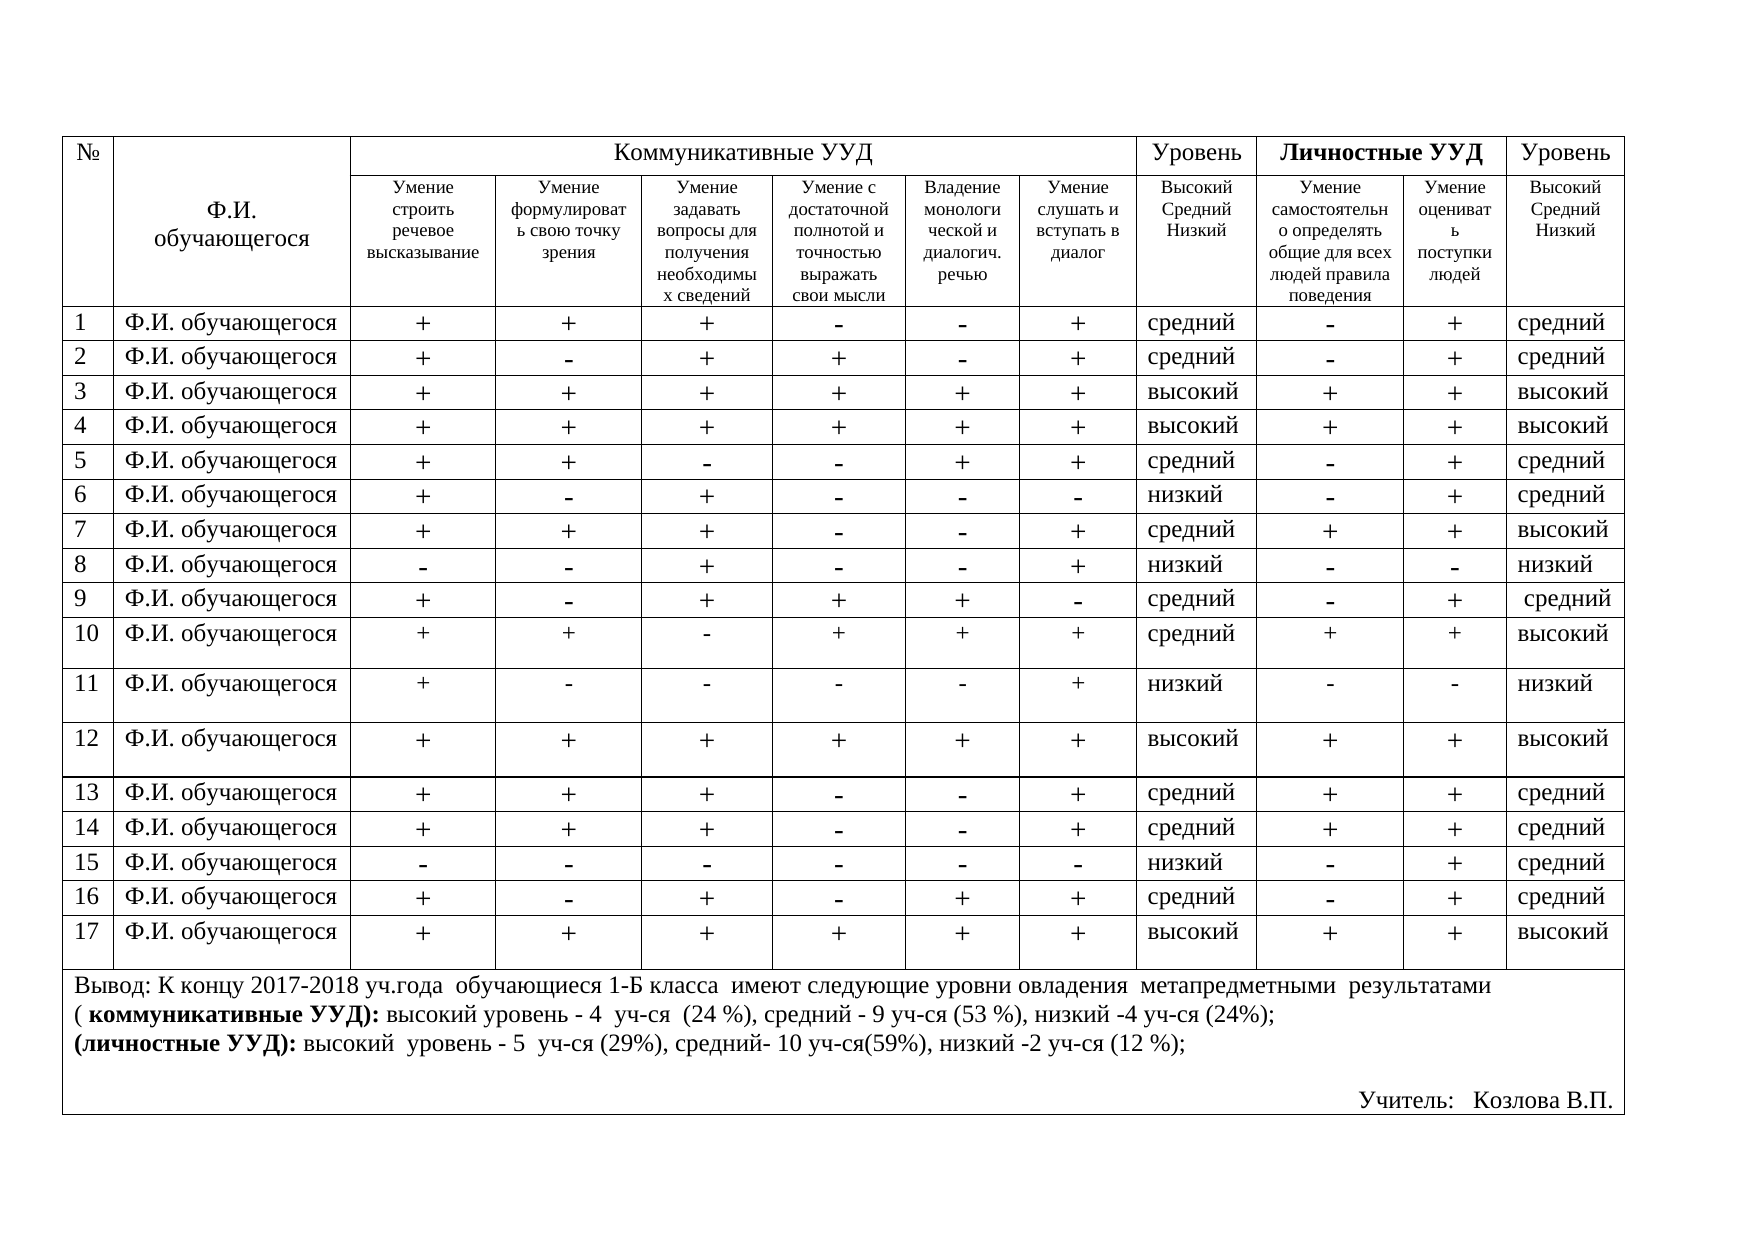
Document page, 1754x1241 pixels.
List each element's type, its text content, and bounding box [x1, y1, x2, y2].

table_cell средний [1137, 618, 1256, 667]
table_cell + [1020, 669, 1136, 722]
table_cell - [1020, 583, 1136, 617]
table_cell 3 [63, 376, 113, 409]
table_cell 14 [63, 812, 113, 846]
table_cell + [351, 514, 495, 548]
table_cell + [1257, 812, 1403, 846]
table_cell средний [1137, 812, 1256, 846]
table_cell высокий [1507, 916, 1624, 969]
table_cell средний [1507, 881, 1624, 915]
table_cell - [906, 778, 1019, 811]
table_cell + [1020, 916, 1136, 969]
table_cell + [351, 618, 495, 667]
table_cell + [1257, 916, 1403, 969]
table_cell средний [1137, 445, 1256, 478]
table_cell + [1404, 812, 1506, 846]
table_cell - [1020, 480, 1136, 513]
table_cell + [773, 376, 905, 409]
table_cell - [496, 341, 641, 375]
table_cell + [642, 916, 772, 969]
table_cell высокий [1507, 376, 1624, 409]
table_cell - [1020, 847, 1136, 880]
table_cell + [1404, 881, 1506, 915]
table_cell Умение самостоятельно определять общие для всех людей правила поведения [1257, 176, 1403, 306]
table_cell + [1020, 723, 1136, 776]
table_cell средний [1137, 341, 1256, 375]
table_cell - [773, 514, 905, 548]
table_cell средний [1507, 445, 1624, 478]
table_cell - [773, 778, 905, 811]
table_cell + [642, 549, 772, 582]
table_cell низкий [1507, 549, 1624, 582]
table_cell + [1404, 514, 1506, 548]
table_cell + [906, 410, 1019, 444]
table_cell Ф.И. обучающегося [114, 376, 350, 409]
table_cell - [1257, 847, 1403, 880]
table_cell + [642, 583, 772, 617]
table_cell - [906, 480, 1019, 513]
table_cell + [642, 307, 772, 340]
table_cell - [642, 669, 772, 722]
table_cell средний [1137, 307, 1256, 340]
table_cell + [773, 723, 905, 776]
table_cell Ф.И. обучающегося [114, 445, 350, 478]
table_cell Ф.И. обучающегося [114, 480, 350, 513]
table_cell Владение монологи ческой и диалогич. речью [906, 176, 1019, 306]
table_cell средний [1507, 341, 1624, 375]
table_cell Умение слушать и вступать в диалог [1020, 176, 1136, 306]
table_cell высокий [1137, 376, 1256, 409]
table_cell - [496, 847, 641, 880]
table_cell + [1257, 376, 1403, 409]
table_cell + [1404, 618, 1506, 667]
table_cell + [1404, 445, 1506, 478]
table_cell Ф.И. обучающегося [114, 549, 350, 582]
table_cell - [642, 445, 772, 478]
table_cell + [496, 445, 641, 478]
table_cell + [1020, 549, 1136, 582]
table_cell + [351, 410, 495, 444]
table_cell + [1404, 916, 1506, 969]
table_cell + [773, 410, 905, 444]
table_cell средний [1507, 778, 1624, 811]
table_cell 13 [63, 778, 113, 811]
table_cell - [351, 847, 495, 880]
table_cell + [351, 445, 495, 478]
table_cell + [351, 778, 495, 811]
table_cell + [496, 514, 641, 548]
table_cell Ф.И. обучающегося [114, 881, 350, 915]
table_cell высокий [1507, 723, 1624, 776]
table_cell - [1257, 583, 1403, 617]
table_cell низкий [1137, 847, 1256, 880]
table_cell 1 [63, 307, 113, 340]
table_cell Ф.И. обучающегося [114, 410, 350, 444]
table_cell + [1020, 307, 1136, 340]
table_cell + [1020, 376, 1136, 409]
table_cell + [1020, 445, 1136, 478]
table_cell + [496, 376, 641, 409]
table_cell 5 [63, 445, 113, 478]
table_cell + [642, 514, 772, 548]
table_cell - [1257, 549, 1403, 582]
table_cell средний [1507, 847, 1624, 880]
table_cell Ф.И. обучающегося [114, 669, 350, 722]
table_cell - [906, 341, 1019, 375]
table_cell высокий [1137, 410, 1256, 444]
table_cell средний [1507, 307, 1624, 340]
table_cell 6 [63, 480, 113, 513]
table_cell - [496, 881, 641, 915]
table_cell + [642, 881, 772, 915]
table_cell 16 [63, 881, 113, 915]
table_cell + [906, 445, 1019, 478]
table_cell - [773, 307, 905, 340]
table_cell + [1404, 376, 1506, 409]
table_cell 17 [63, 916, 113, 969]
table_cell + [642, 341, 772, 375]
table_cell + [1404, 307, 1506, 340]
table_cell - [1257, 307, 1403, 340]
table_cell + [496, 410, 641, 444]
table_cell - [773, 549, 905, 582]
table_cell - [773, 445, 905, 478]
table_cell - [773, 847, 905, 880]
table_cell Ф.И. обучающегося [114, 583, 350, 617]
table_cell + [351, 669, 495, 722]
table_cell + [351, 376, 495, 409]
table_cell + [1020, 812, 1136, 846]
table_cell + [351, 723, 495, 776]
table_cell + [1404, 410, 1506, 444]
table_cell + [1020, 410, 1136, 444]
table_cell Умение строить речевое высказывание [351, 176, 495, 306]
table_cell высокий [1137, 723, 1256, 776]
table_cell низкий [1507, 669, 1624, 722]
table_cell Ф.И. обучающегося [114, 812, 350, 846]
table_cell высокий [1137, 916, 1256, 969]
table_cell Умение с достаточной полнотой и точностью выражать свои мысли [773, 176, 905, 306]
table_cell - [1257, 480, 1403, 513]
table_cell + [351, 583, 495, 617]
table_cell высокий [1507, 410, 1624, 444]
table_cell Высокий Средний Низкий [1507, 176, 1624, 306]
table_cell - [906, 812, 1019, 846]
table_header Личностные УУД [1257, 137, 1506, 175]
table_cell + [642, 376, 772, 409]
table_cell - [1257, 669, 1403, 722]
table_cell низкий [1137, 480, 1256, 513]
table_cell - [496, 549, 641, 582]
table_cell - [906, 307, 1019, 340]
table_cell 9 [63, 583, 113, 617]
table_cell Умение формулировать свою точку зрения [496, 176, 641, 306]
table_cell Ф.И. обучающегося [114, 341, 350, 375]
table_cell + [773, 618, 905, 667]
table_cell - [496, 669, 641, 722]
table_cell + [906, 618, 1019, 667]
table_cell + [773, 341, 905, 375]
table_cell + [1404, 723, 1506, 776]
table_cell средний [1507, 480, 1624, 513]
table_cell 12 [63, 723, 113, 776]
table_cell Вывод: К концу 2017-2018 уч.года обучающиеся 1-Б класса имеют следующие уровни овладения метапредметными результатами ( коммуникативные УУД): высокий уровень - 4 уч-ся (24 %), средний - 9 уч-ся (53 %), низкий -4 уч-ся (24%); (личностные УУД): высокий уровень - 5 уч-ся (29%), средний- 10 уч-ся(59%), низкий -2 уч-ся (12 %); Учитель: Козлова В.П. [63, 970, 1624, 1114]
table_cell средний [1507, 812, 1624, 846]
table_cell 15 [63, 847, 113, 880]
table_cell 11 [63, 669, 113, 722]
table_cell + [1257, 618, 1403, 667]
table_cell + [906, 881, 1019, 915]
table_cell + [773, 916, 905, 969]
table_cell + [642, 778, 772, 811]
table_cell Ф.И. обучающегося [114, 307, 350, 340]
table_cell + [906, 376, 1019, 409]
table_cell + [642, 723, 772, 776]
table_cell низкий [1137, 669, 1256, 722]
table_cell 8 [63, 549, 113, 582]
table_cell + [1020, 341, 1136, 375]
table_header Уровень [1507, 137, 1624, 175]
table_cell + [906, 916, 1019, 969]
table_cell - [642, 847, 772, 880]
table_cell - [496, 583, 641, 617]
table_cell средний [1137, 583, 1256, 617]
table_cell + [1257, 723, 1403, 776]
table_cell - [496, 480, 641, 513]
table_cell + [1257, 778, 1403, 811]
table_cell 4 [63, 410, 113, 444]
table_cell + [351, 341, 495, 375]
table_header № [63, 137, 113, 306]
table_cell Ф.И. обучающегося [114, 618, 350, 667]
table_cell Высокий Средний Низкий [1137, 176, 1256, 306]
table_cell - [773, 881, 905, 915]
table_cell - [906, 847, 1019, 880]
table_cell - [906, 514, 1019, 548]
table_cell - [351, 549, 495, 582]
table_cell + [351, 812, 495, 846]
table_cell средний [1137, 778, 1256, 811]
table_cell Ф.И. обучающегося [114, 723, 350, 776]
table_cell + [351, 480, 495, 513]
table_cell Ф.И. обучающегося [114, 847, 350, 880]
table_cell + [1404, 778, 1506, 811]
table_cell + [496, 618, 641, 667]
table_cell - [906, 669, 1019, 722]
table_cell 7 [63, 514, 113, 548]
table_cell - [906, 549, 1019, 582]
table_cell средний [1137, 514, 1256, 548]
table_cell Ф.И. обучающегося [114, 778, 350, 811]
table_cell + [1404, 583, 1506, 617]
table_cell + [1257, 514, 1403, 548]
table_cell средний [1507, 583, 1624, 617]
table_cell + [351, 307, 495, 340]
table_cell Умение оценивать поступки людей [1404, 176, 1506, 306]
table_header Коммуникативные УУД [351, 137, 1136, 175]
table_cell - [773, 480, 905, 513]
table_cell + [351, 881, 495, 915]
table_cell - [773, 812, 905, 846]
table_cell + [1020, 881, 1136, 915]
table_cell + [642, 480, 772, 513]
table_header Ф.И. обучающегося [114, 137, 350, 306]
table_cell + [496, 307, 641, 340]
table_cell высокий [1507, 514, 1624, 548]
table_cell средний [1137, 881, 1256, 915]
table_cell - [642, 618, 772, 667]
table_cell + [1257, 410, 1403, 444]
table_cell - [773, 669, 905, 722]
table_cell + [1404, 847, 1506, 880]
table_cell + [642, 410, 772, 444]
table_cell - [1257, 445, 1403, 478]
table_cell + [1020, 514, 1136, 548]
table_cell - [1257, 341, 1403, 375]
table_cell + [906, 583, 1019, 617]
table_cell + [496, 778, 641, 811]
table_cell + [906, 723, 1019, 776]
table_cell высокий [1507, 618, 1624, 667]
table_cell + [496, 812, 641, 846]
table_cell + [351, 916, 495, 969]
table_cell 2 [63, 341, 113, 375]
table_cell Умение задавать вопросы для получения необходимых сведений [642, 176, 772, 306]
table_cell - [1257, 881, 1403, 915]
table_cell + [496, 916, 641, 969]
table_cell + [1020, 778, 1136, 811]
table_cell - [1404, 549, 1506, 582]
table_cell + [1404, 341, 1506, 375]
table_header Уровень [1137, 137, 1256, 175]
table_cell 10 [63, 618, 113, 667]
table_cell + [642, 812, 772, 846]
table_cell - [1404, 669, 1506, 722]
table_cell низкий [1137, 549, 1256, 582]
table_cell Ф.И. обучающегося [114, 916, 350, 969]
table_cell + [496, 723, 641, 776]
table_cell + [1020, 618, 1136, 667]
table_cell Ф.И. обучающегося [114, 514, 350, 548]
table_cell + [773, 583, 905, 617]
table_cell + [1404, 480, 1506, 513]
